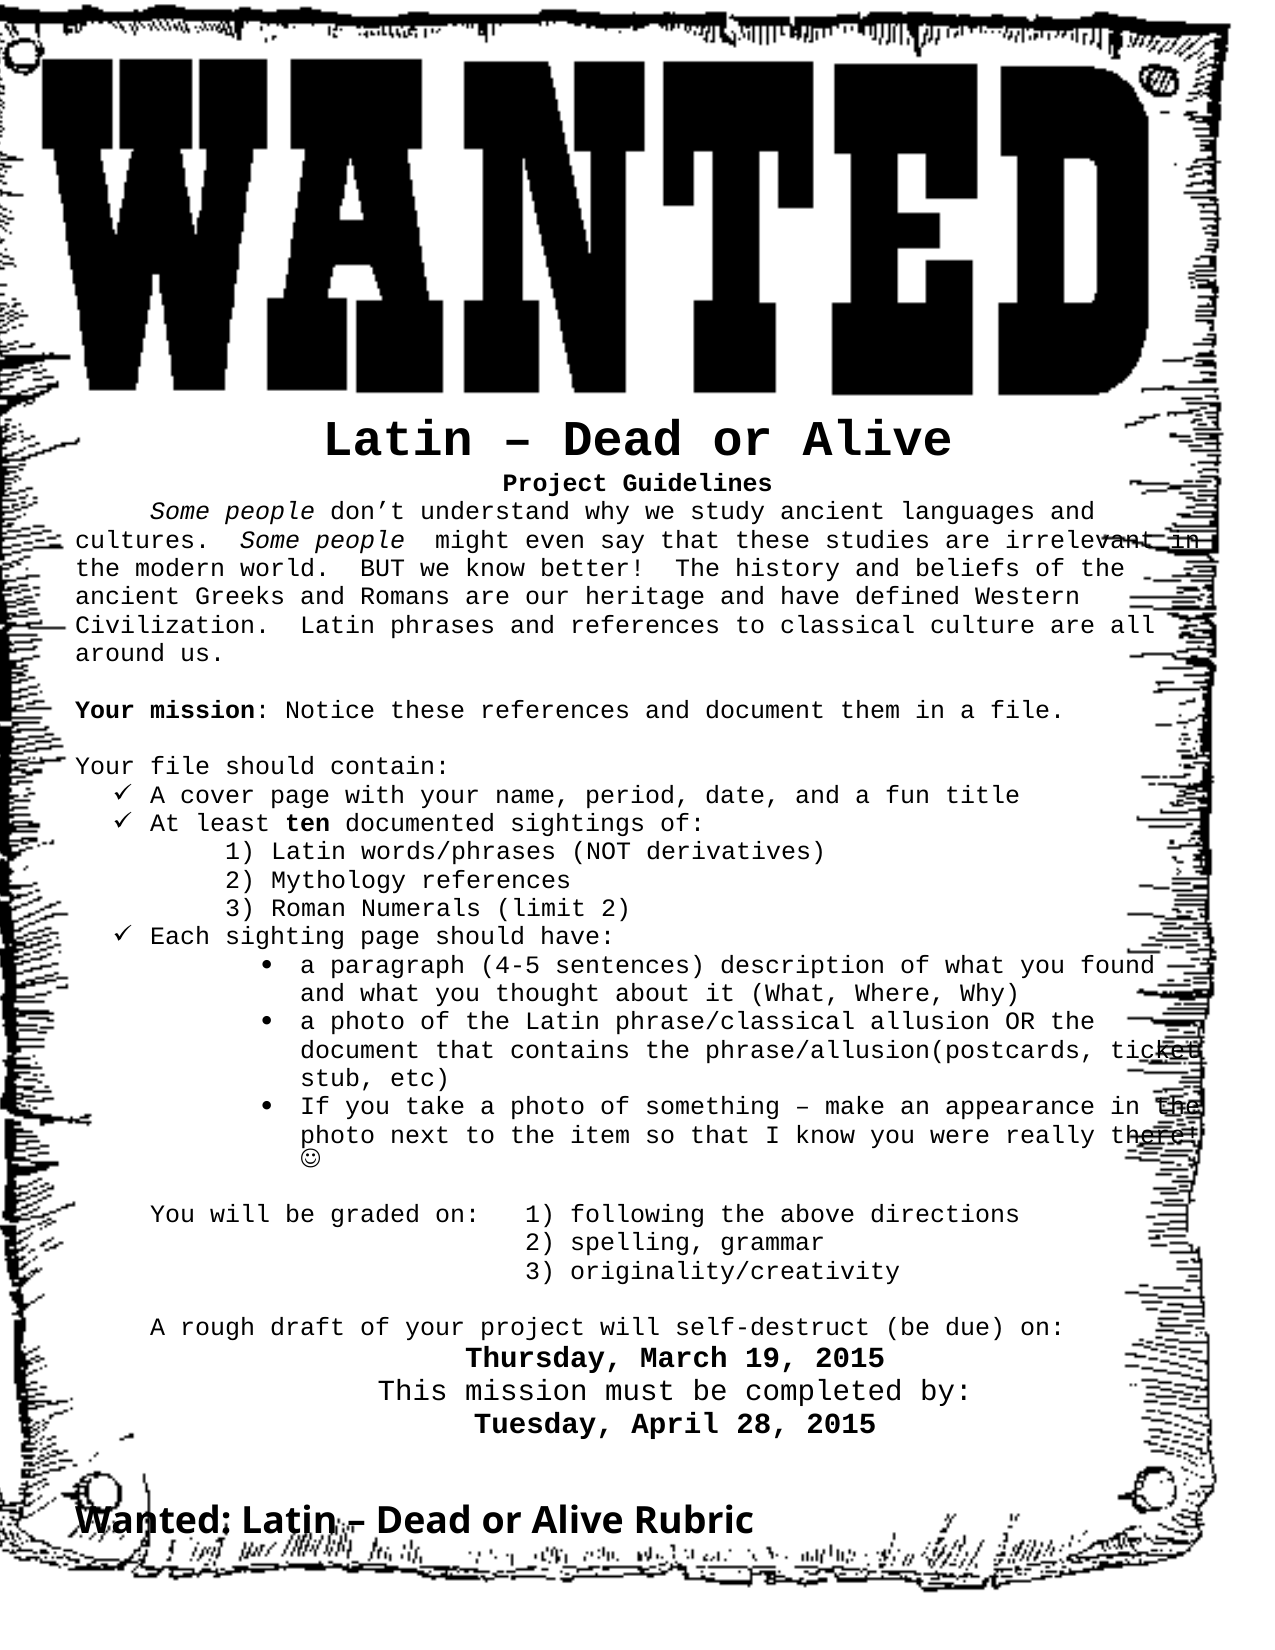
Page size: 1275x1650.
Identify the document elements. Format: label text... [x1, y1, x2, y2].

list Each sighting page should have: [112, 924, 1200, 952]
text Some people don’t understand why we study ancient languages and cultures. Some people might even say that these studies are irrelevant in the modern world. BUT we know better! The history and beliefs of the ancient Greeks and Romans are our heritage and have defined Western Civilization. Latin phrases and references to classical culture are all around us. [75, 499, 1200, 669]
text This mission must be completed by: [150, 1376, 1200, 1409]
text 3) originality/creativity [450, 1258, 1200, 1287]
picture [0, 1, 1236, 1628]
list Latin words/phrases (NOT derivatives) [225, 839, 1200, 867]
list A cover page with your name, period, date, and a fun title [112, 782, 1200, 811]
text A rough draft of your project will self-destruct (be due) on: [150, 1315, 1200, 1343]
list Mythology references [225, 867, 1200, 896]
list At least ten documented sightings of: [112, 811, 1200, 839]
text Your file should contain: [75, 754, 1200, 782]
text 2) spelling, grammar [150, 1230, 1200, 1258]
list a photo of the Latin phrase/classical allusion OR the document that contains the phrase/allusion(postcards, ticket stub, etc) [262, 1009, 1200, 1094]
list If you take a photo of something – make an appearance in the photo next to the item so that I know you were really there! [262, 1094, 1200, 1173]
list a paragraph (4-5 sentences) description of what you found and what you thought about it (What, Where, Why) [262, 952, 1200, 1009]
text Tuesday, April 28, 2015 [150, 1409, 1200, 1442]
list Roman Numerals (limit 2) [225, 896, 1200, 924]
text You will be graded on: 1) following the above directions [150, 1202, 1200, 1230]
text Thursday, March 19, 2015 [150, 1343, 1200, 1376]
text Your mission: Notice these references and document them in a file. [75, 697, 1200, 726]
text Project Guidelines [75, 471, 1200, 499]
text Latin – Dead or Alive [75, 414, 1200, 471]
text Wanted: Latin – Dead or Alive Rubric [75, 1493, 1200, 1544]
